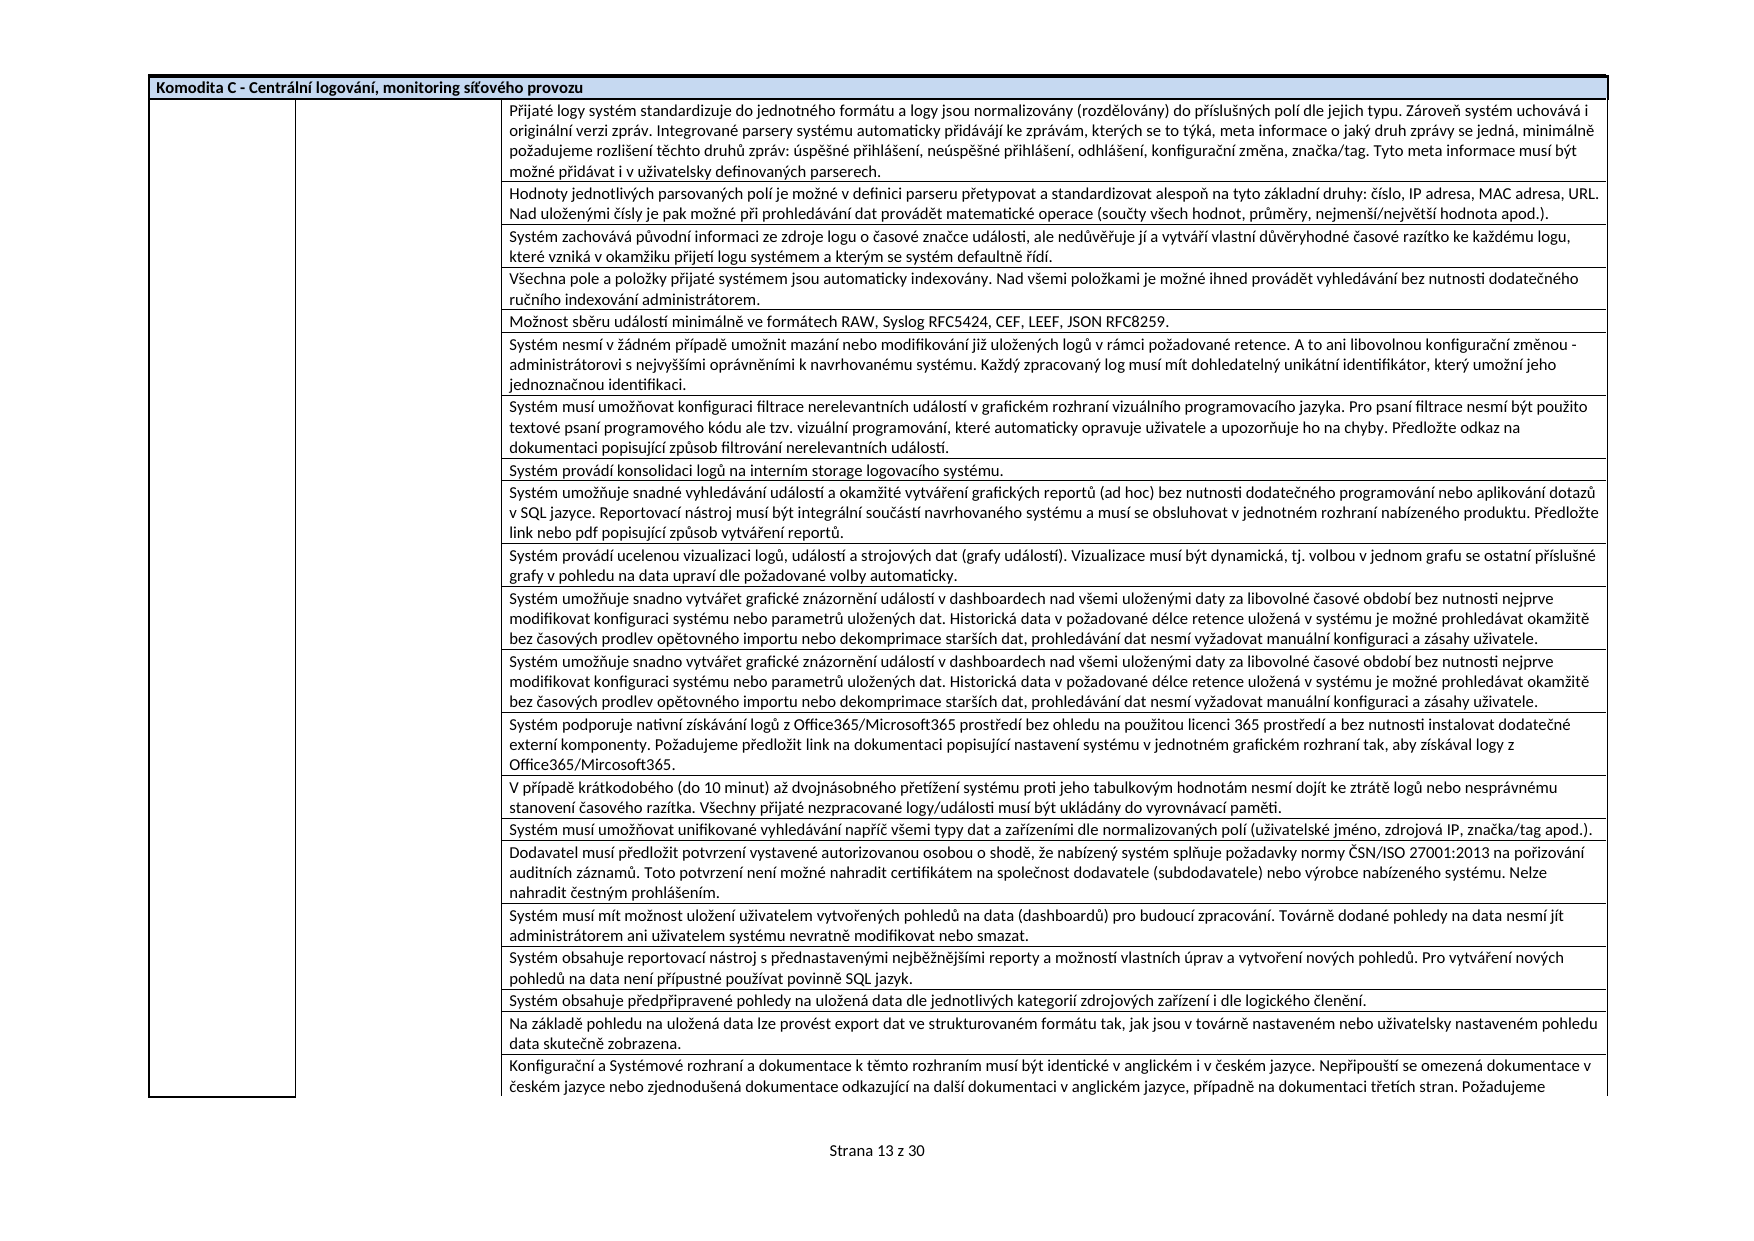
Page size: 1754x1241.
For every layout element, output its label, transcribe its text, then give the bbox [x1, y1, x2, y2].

table_cell Systém zachovává původní informaci ze zdroje logu o časové značce události, ale nedůvěřuje jí a vytváří vlastní důvěryhodné časové razítko ke každému logu, které vzniká v okamžiku přijetí logu systémem a kterým se systém defaultně řídí. [502, 224, 1607, 267]
table_cell V případě krátkodobého (do 10 minut) až dvojnásobného přetížení systému proti jeho tabulkovým hodnotám nesmí dojít ke ztrátě logů nebo nesprávnému stanovení časového razítka. Všechny přijaté nezpracované logy/události musí být ukládány do vyrovnávací paměti. [502, 775, 1607, 818]
table_cell Možnost sběru událostí minimálně ve formátech RAW, Syslog RFC5424, CEF, LEEF, JSON RFC8259. [502, 309, 1607, 332]
table_cell Systém podporuje nativní získávání logů z Office365/Microsoft365 prostředí bez ohledu na použitou licenci 365 prostředí a bez nutnosti instalovat dodatečné externí komponenty. Požadujeme předložit link na dokumentaci popisující nastavení systému v jednotném grafickém rozhraní tak, aby získával logy z Office365/Mircosoft365. [502, 712, 1607, 775]
table_cell Systém umožňuje snadno vytvářet grafické znázornění událostí v dashboardech nad všemi uloženými daty za libovolné časové období bez nutnosti nejprve modifikovat konfiguraci systému nebo parametrů uložených dat. Historická data v požadované délce retence uložená v systému je možné prohledávat okamžitě bez časových prodlev opětovného importu nebo dekomprimace starších dat, prohledávání dat nesmí vyžadovat manuální konfiguraci a zásahy uživatele. [502, 649, 1607, 712]
table_cell Systém nesmí v žádném případě umožnit mazání nebo modifikování již uložených logů v rámci požadované retence. A to ani libovolnou konfigurační změnou - administrátorovi s nejvyššími oprávněními k navrhovanému systému. Každý zpracovaný log musí mít dohledatelný unikátní identifikátor, který umožní jeho jednoznačnou identifikaci. [502, 332, 1607, 395]
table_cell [502, 1054, 1607, 1096]
table_cell Systém provádí konsolidaci logů na interním storage logovacího systému. [502, 458, 1607, 480]
table_cell Systém musí mít možnost uložení uživatelem vytvořených pohledů na data (dashboardů) pro budoucí zpracování. Továrně dodané pohledy na data nesmí jít administrátorem ani uživatelem systému nevratně modifikovat nebo smazat. [502, 903, 1607, 946]
table_header Komodita C - Centrální logování, monitoring síťového provozu [150, 78, 1607, 98]
table_cell Systém umožňuje snadno vytvářet grafické znázornění událostí v dashboardech nad všemi uloženými daty za libovolné časové období bez nutnosti nejprve modifikovat konfiguraci systému nebo parametrů uložených dat. Historická data v požadované délce retence uložená v systému je možné prohledávat okamžitě bez časových prodlev opětovného importu nebo dekomprimace starších dat, prohledávání dat nesmí vyžadovat manuální konfiguraci a zásahy uživatele. [502, 586, 1607, 649]
table_cell Systém umožňuje snadné vyhledávání událostí a okamžité vytváření grafických reportů (ad hoc) bez nutnosti dodatečného programování nebo aplikování dotazů v SQL jazyce. Reportovací nástroj musí být integrální součástí navrhovaného systému a musí se obsluhovat v jednotném rozhraní nabízeného produktu. Předložte link nebo pdf popisující způsob vytváření reportů. [502, 480, 1607, 543]
table_cell Dodavatel musí předložit potvrzení vystavené autorizovanou osobou o shodě, že nabízený systém splňuje požadavky normy ČSN/ISO 27001:2013 na pořizování auditních záznamů. Toto potvrzení není možné nahradit certifikátem na společnost dodavatele (subdodavatele) nebo výrobce nabízeného systému. Nelze nahradit čestným prohlášením. [502, 840, 1607, 903]
table_cell Systém musí umožňovat unifikované vyhledávání napříč všemi typy dat a zařízeními dle normalizovaných polí (uživatelské jméno, zdrojová IP, značka/tag apod.). [502, 818, 1607, 840]
table_cell Systém musí umožňovat konfiguraci filtrace nerelevantních událostí v grafickém rozhraní vizuálního programovacího jazyka. Pro psaní filtrace nesmí být použito textové psaní programového kódu ale tzv. vizuální programování, které automaticky opravuje uživatele a upozorňuje ho na chyby. Předložte odkaz na dokumentaci popisující způsob filtrování nerelevantních událostí. [502, 395, 1607, 458]
table_cell Systém provádí ucelenou vizualizaci logů, událostí a strojových dat (grafy událostí). Vizualizace musí být dynamická, tj. volbou v jednom grafu se ostatní příslušné grafy v pohledu na data upraví dle požadované volby automaticky. [502, 543, 1607, 586]
table_cell Systém obsahuje předpřipravené pohledy na uložená data dle jednotlivých kategorií zdrojových zařízení i dle logického členění. [502, 989, 1607, 1011]
table_cell Hodnoty jednotlivých parsovaných polí je možné v definici parseru přetypovat a standardizovat alespoň na tyto základní druhy: číslo, IP adresa, MAC adresa, URL. Nad uloženými čísly je pak možné při prohledávání dat provádět matematické operace (součty všech hodnot, průměry, nejmenší/největší hodnota apod.). [502, 181, 1607, 224]
table_cell Na základě pohledu na uložená data lze provést export dat ve strukturovaném formátu tak, jak jsou v továrně nastaveném nebo uživatelsky nastaveném pohledu data skutečně zobrazena. [502, 1011, 1607, 1053]
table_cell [502, 98, 1607, 181]
table_cell Všechna pole a položky přijaté systémem jsou automaticky indexovány. Nad všemi položkami je možné ihned provádět vyhledávání bez nutnosti dodatečného ručního indexování administrátorem. [502, 267, 1607, 309]
table_cell Systém obsahuje reportovací nástroj s přednastavenými nejběžnějšími reporty a možností vlastních úprav a vytvoření nových pohledů. Pro vytváření nových pohledů na data není přípustné používat povinně SQL jazyk. [502, 946, 1607, 988]
